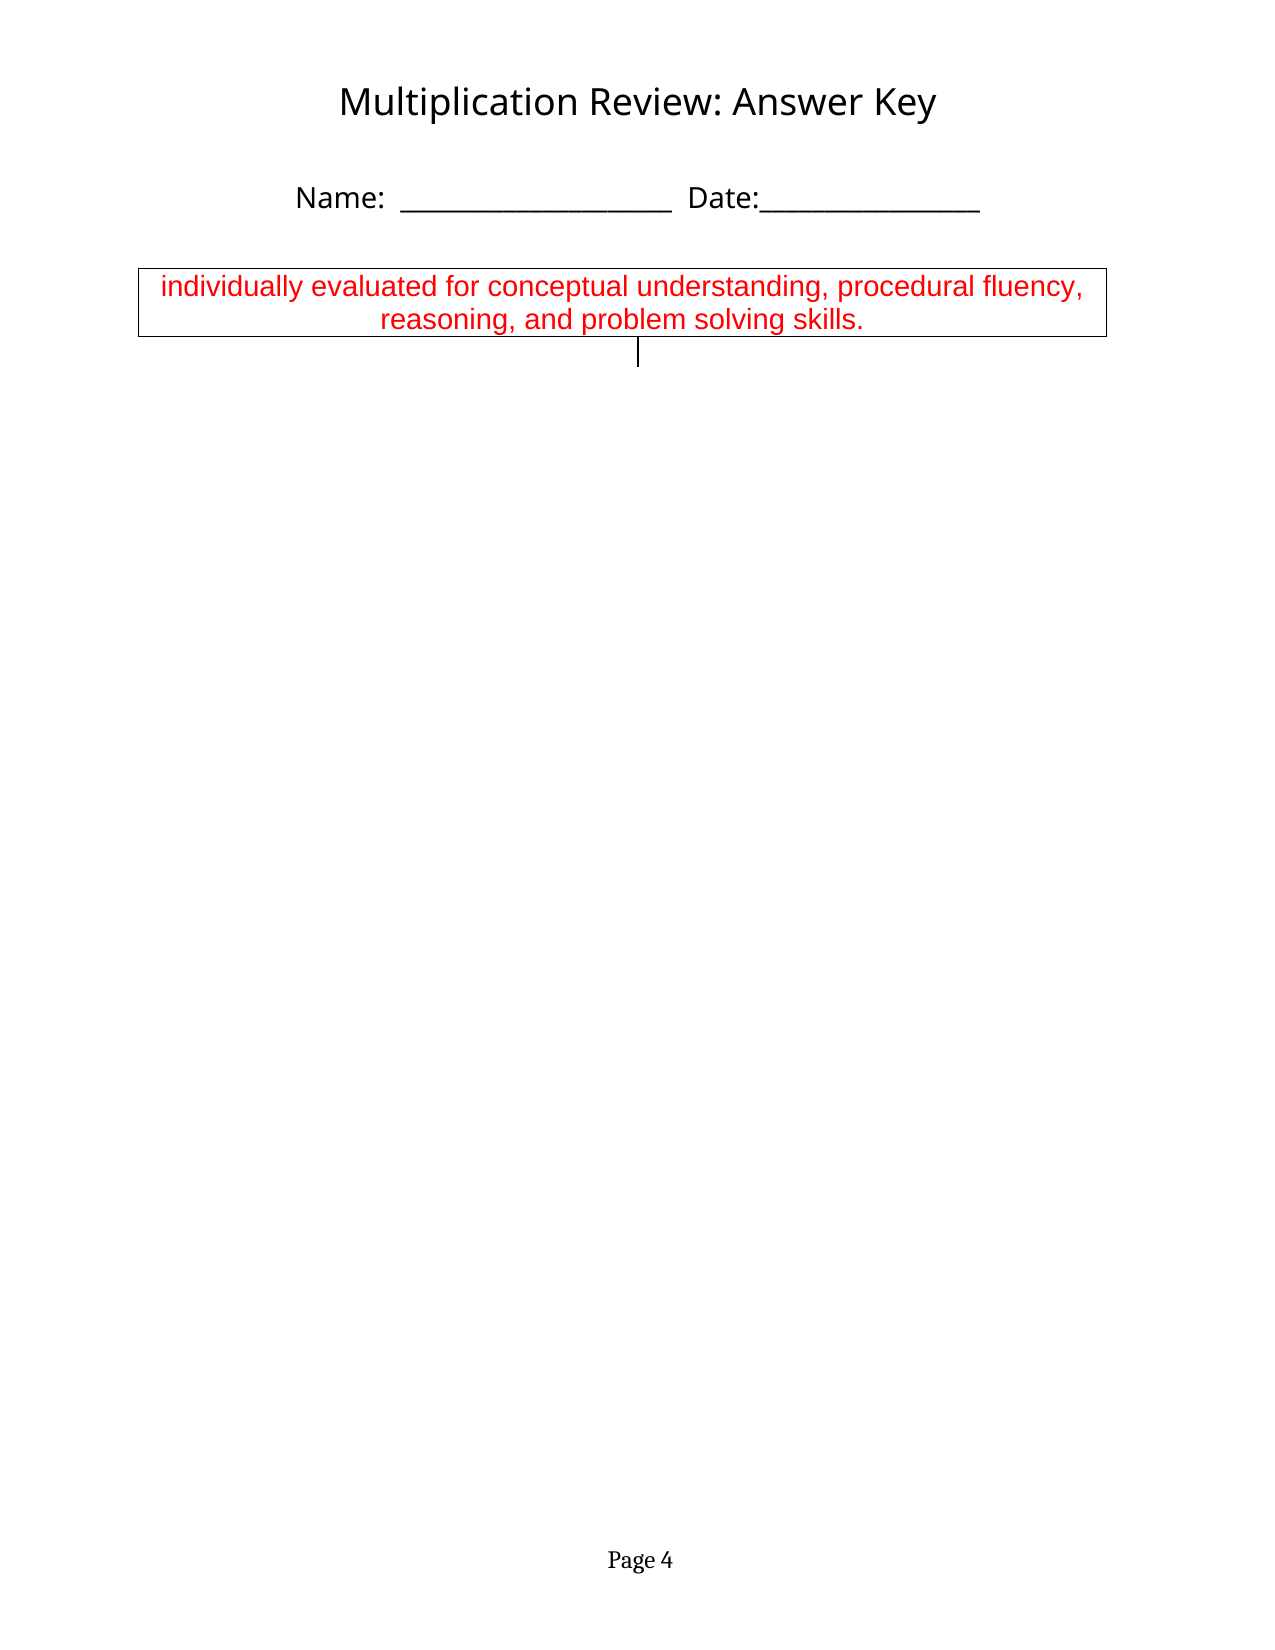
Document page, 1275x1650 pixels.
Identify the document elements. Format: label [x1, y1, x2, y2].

table_header [139, 269, 1106, 336]
